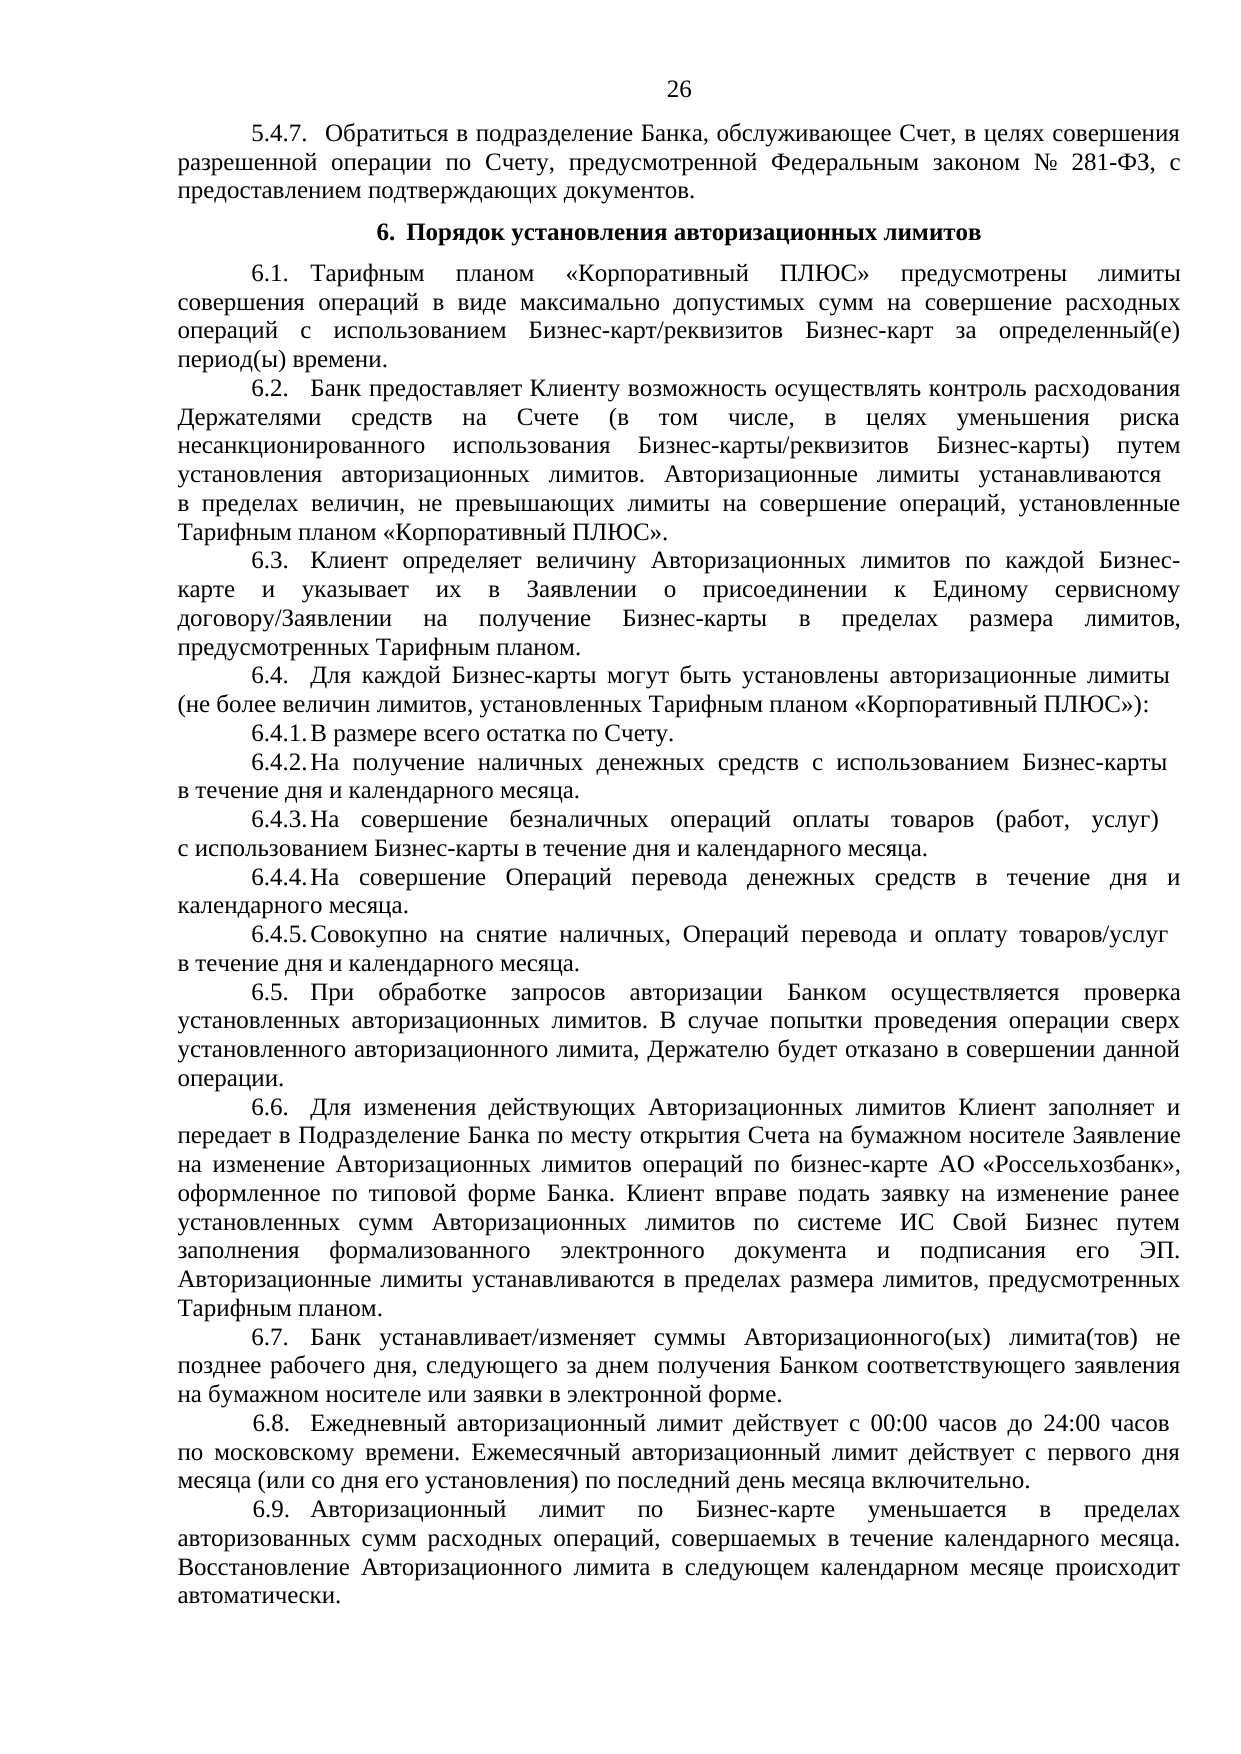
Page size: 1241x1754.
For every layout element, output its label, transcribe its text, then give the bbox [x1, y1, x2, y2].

list 6. Порядок установления авторизационных лимитов [177, 217, 1181, 246]
list Банк предоставляет Клиенту возможность осуществлять контроль расходования Держателями средств на Счете (в том числе, в целях уменьшения риска несанкционированного использования Бизнес-карты/реквизитов Бизнес-карты) путем установления авторизационных лимитов. Авторизационные лимиты устанавливаются в пределах величин, не превышающих лимиты на совершение операций, установленные Тарифным планом «Корпоративный ПЛЮС». [177, 373, 1181, 546]
list На получение наличных денежных средств с использованием Бизнес-карты в течение дня и календарного месяца. [177, 747, 1181, 804]
list Тарифным планом «Корпоративный ПЛЮС» предусмотрены лимиты совершения операций в виде максимально допустимых сумм на совершение расходных операций с использованием Бизнес-карт/реквизитов Бизнес-карт за определенный(е) период(ы) времени. [177, 258, 1181, 373]
list В размере всего остатка по Счету. [177, 718, 1181, 747]
list Ежедневный авторизационный лимит действует с 00:00 часов до 24:00 часов по московскому времени. Ежемесячный авторизационный лимит действует с первого дня месяца (или со дня его установления) по последний день месяца включительно. [177, 1408, 1181, 1494]
list На совершение безналичных операций оплаты товаров (работ, услуг) с использованием Бизнес-карты в течение дня и календарного месяца. [177, 804, 1181, 862]
list Банк устанавливает/изменяет суммы Авторизационного(ых) лимита(тов) не позднее рабочего дня, следующего за днем получения Банком соответствующего заявления на бумажном носителе или заявки в электронной форме. [177, 1322, 1181, 1408]
list Для каждой Бизнес-карты могут быть установлены авторизационные лимиты (не более величин лимитов, установленных Тарифным планом «Корпоративный ПЛЮС»): [177, 661, 1181, 718]
list Совокупно на снятие наличных, Операций перевода и оплату товаров/услуг в течение дня и календарного месяца. [177, 919, 1181, 977]
list На совершение Операций перевода денежных средств в течение дня и календарного месяца. [177, 862, 1181, 919]
list Авторизационный лимит по Бизнес-карте уменьшается в пределах авторизованных сумм расходных операций, совершаемых в течение календарного месяца. Восстановление Авторизационного лимита в следующем календарном месяце происходит автоматически. [177, 1494, 1181, 1609]
list Обратиться в подразделение Банка, обслуживающее Счет, в целях совершения разрешенной операции по Счету, предусмотренной Федеральным законом № 281-ФЗ, с предоставлением подтверждающих документов. [177, 118, 1181, 204]
list Клиент определяет величину Авторизационных лимитов по каждой Бизнес-карте и указывает их в Заявлении о присоединении к Единому сервисному договору/Заявлении на получение Бизнес-карты в пределах размера лимитов, предусмотренных Тарифным планом. [177, 546, 1181, 661]
list При обработке запросов авторизации Банком осуществляется проверка установленных авторизационных лимитов. В случае попытки проведения операции сверх установленного авторизационного лимита, Держателю будет отказано в совершении данной операции. [177, 977, 1181, 1092]
list Для изменения действующих Авторизационных лимитов Клиент заполняет и передает в Подразделение Банка по месту открытия Счета на бумажном носителе Заявление на изменение Авторизационных лимитов операций по бизнес-карте АО «Россельхозбанк», оформленное по типовой форме Банка. Клиент вправе подать заявку на изменение ранее установленных сумм Авторизационных лимитов по системе ИС Свой Бизнес путем заполнения формализованного электронного документа и подписания его ЭП. Авторизационные лимиты устанавливаются в пределах размера лимитов, предусмотренных Тарифным планом. [177, 1092, 1181, 1322]
